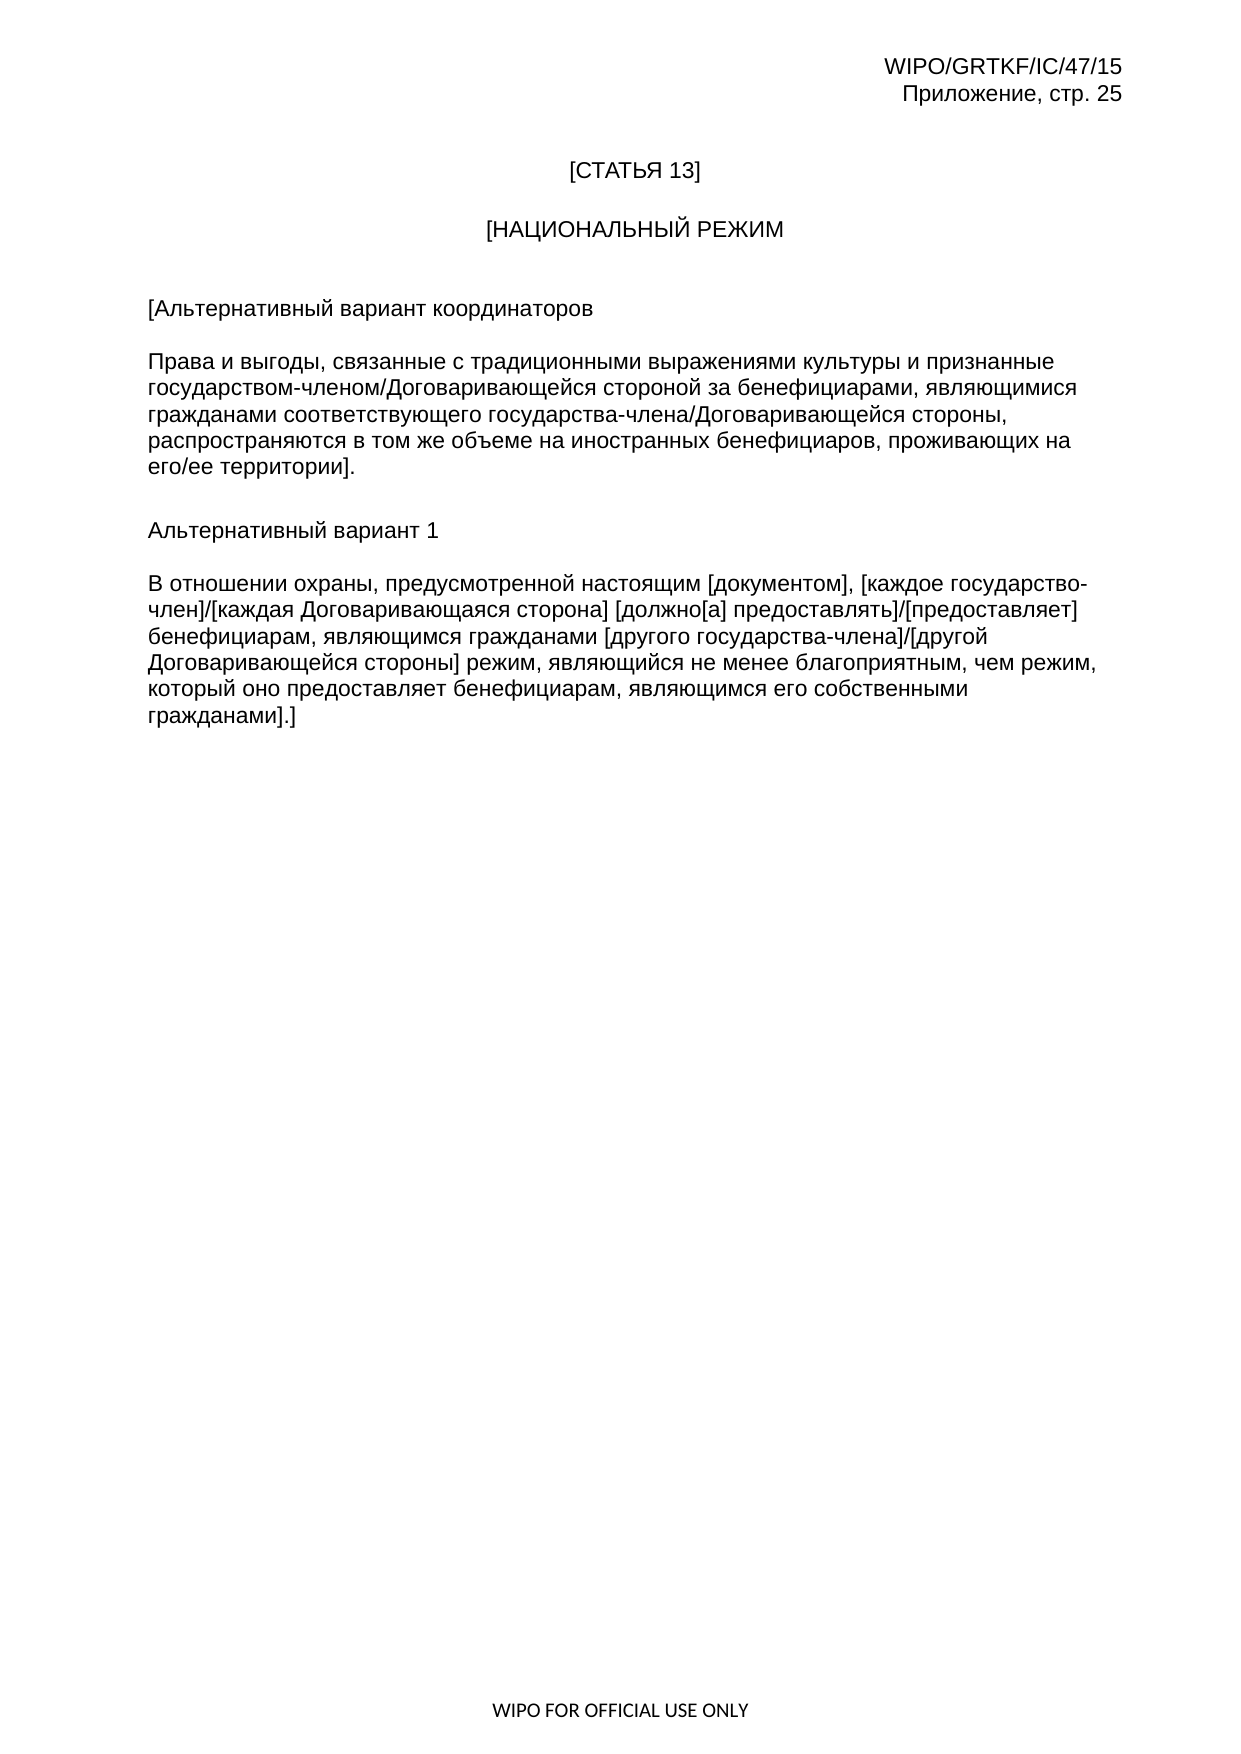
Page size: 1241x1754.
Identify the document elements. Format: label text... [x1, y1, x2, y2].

text Права и выгоды, связанные с традиционными выражениями культуры и признанные государством-членом/Договаривающейся стороной за бенефициарами, являющимися гражданами соответствующего государства-члена/Договаривающейся стороны, распространяются в том же объеме на иностранных бенефициаров, проживающих на его/ее территории]. [148, 348, 1122, 480]
text Альтернативный вариант 1 [148, 517, 1122, 543]
text [НАЦИОНАЛЬНЫЙ РЕЖИМ [148, 216, 1122, 242]
text [Альтернативный вариант координаторов [148, 295, 1122, 322]
subtitle [СТАТЬЯ 13] [148, 157, 1122, 183]
text В отношении охраны, предусмотренной настоящим [документом], [каждое государство-член]/[каждая Договаривающаяся сторона] [должно[а] предоставлять]/[предоставляет] бенефициарам, являющимся гражданами [другого государства-члена]/[другой Договаривающейся стороны] режим, являющийся не менее благоприятным, чем режим, который оно предоставляет бенефициарам, являющимся его собственными гражданами].] [148, 570, 1122, 728]
